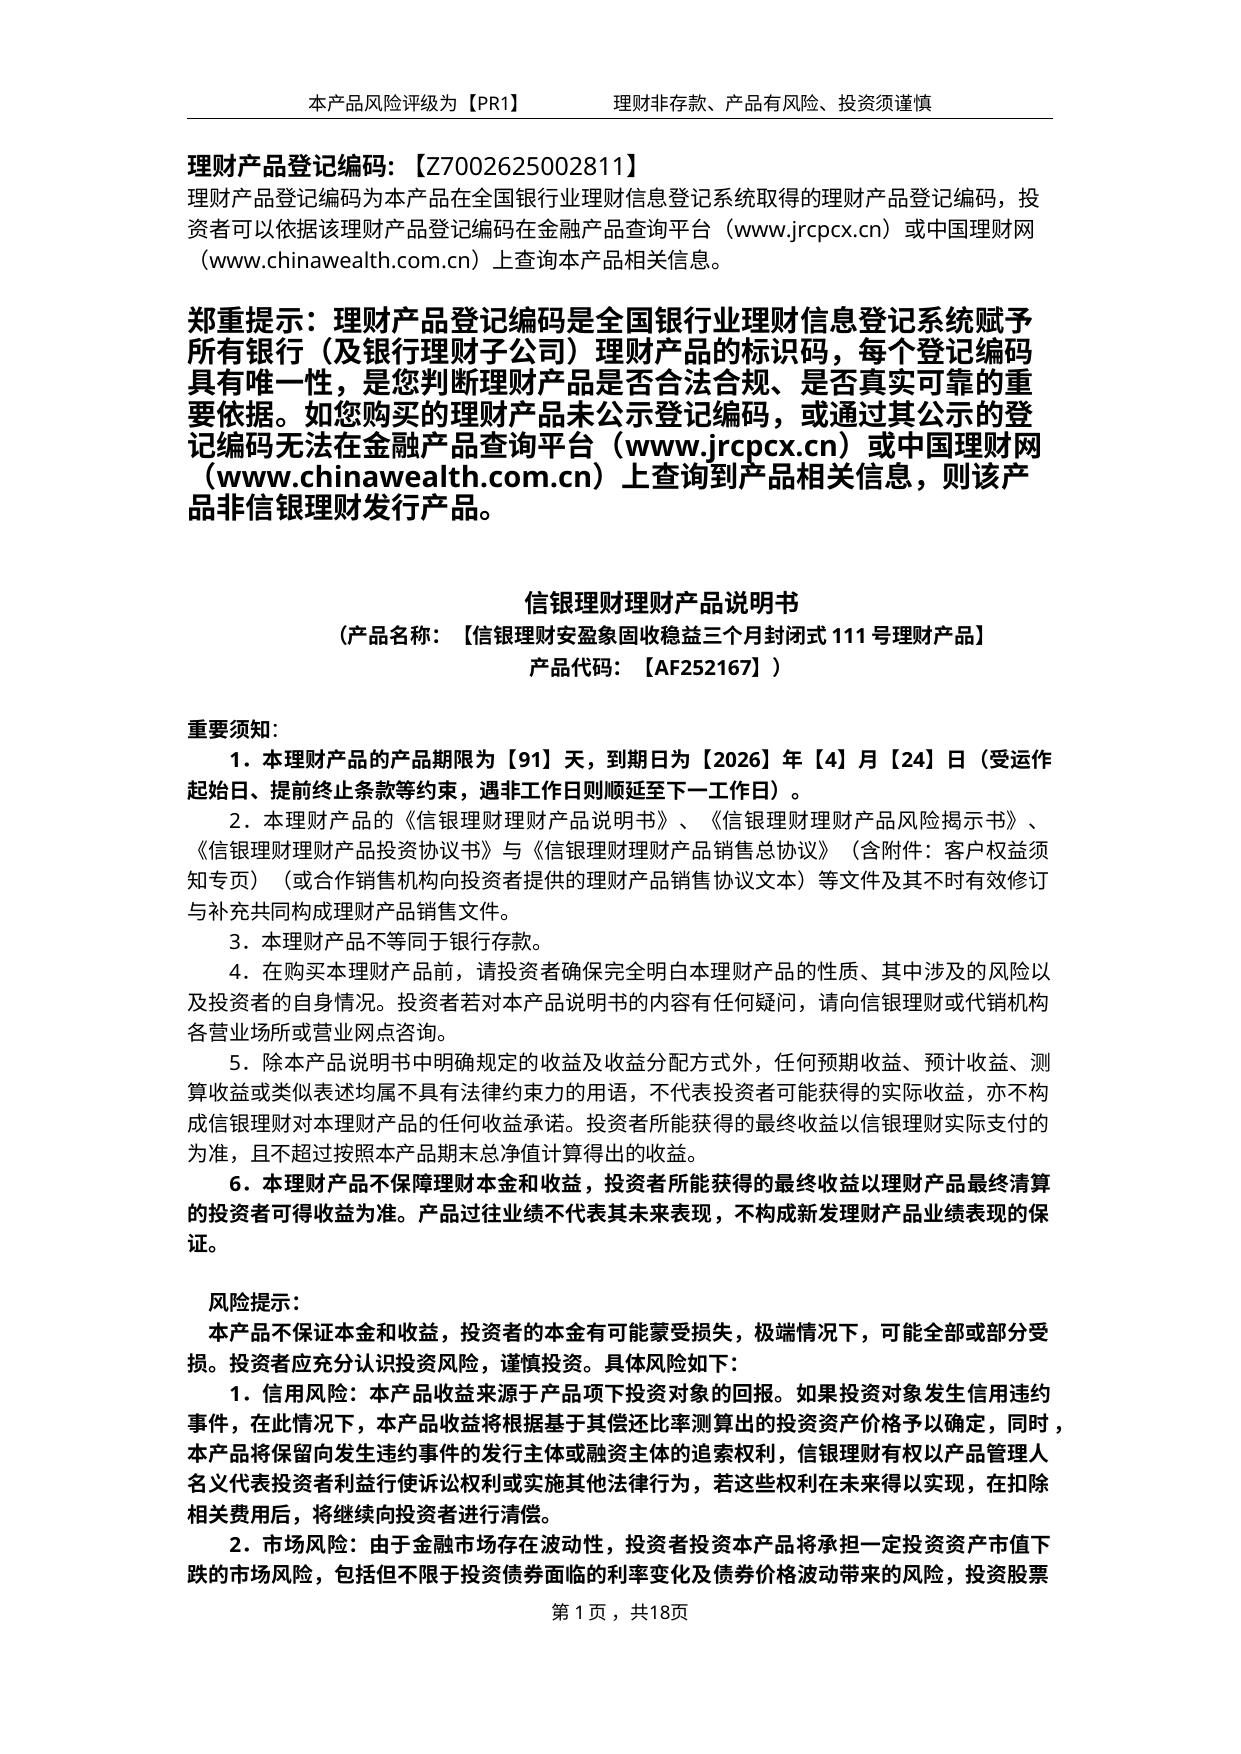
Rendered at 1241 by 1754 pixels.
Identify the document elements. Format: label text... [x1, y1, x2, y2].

text 4．在购买本理财产品前，请投资者确保完全明白本理财产品的性质、其中涉及的风险以及投资者的自身情况。投资者若对本产品说明书的内容有任何疑问，请向信银理财或代销机构各营业场所或营业网点咨询。 [187, 956, 1053, 1046]
text 1．本理财产品的产品期限为【91】天，到期日为【2026】年【4】月【24】日（受运作起始日、提前终止条款等约束，遇非工作日则顺延至下一工作日）。 [187, 744, 1053, 804]
text 2．本理财产品的《信银理财理财产品说明书》、《信银理财理财产品风险揭示书》、《信银理财理财产品投资协议书》与《信银理财理财产品销售总协议》（含附件：客户权益须知专页）（或合作销售机构向投资者提供的理财产品销售协议文本）等文件及其不时有效修订与补充共同构成理财产品销售文件。 [187, 804, 1053, 925]
text 理财产品登记编码: 【Z7002625002811】 [187, 150, 1053, 181]
text （产品名称：【信银理财安盈象固收稳益三个月封闭式111号理财产品】 [187, 619, 1136, 650]
text 重要须知： [187, 712, 1136, 744]
text 3．本理财产品不等同于银行存款。 [187, 925, 1053, 956]
text 郑重提示：理财产品登记编码是全国银行业理财信息登记系统赋予所有银行（及银行理财子公司）理财产品的标识码，每个登记编码具有唯一性，是您判断理财产品是否合法合规、是否真实可靠的重要依据。如您购买的理财产品未公示登记编码，或通过其公示的登记编码无法在金融产品查询平台（www.jrcpcx.cn）或中国理财网（www.chinawealth.com.cn）上查询到产品相关信息，则该产品非信银理财发行产品。 [187, 306, 1044, 525]
text 1．信用风险：本产品收益来源于产品项下投资对象的回报。如果投资对象发生信用违约事件，在此情况下，本产品收益将根据基于其偿还比率测算出的投资资产价格予以确定，同时，本产品将保留向发生违约事件的发行主体或融资主体的追索权利，信银理财有权以产品管理人名义代表投资者利益行使诉讼权利或实施其他法律行为，若这些权利在未来得以实现，在扣除相关费用后，将继续向投资者进行清偿。 [187, 1377, 1053, 1528]
text 理财产品登记编码为本产品在全国银行业理财信息登记系统取得的理财产品登记编码，投资者可以依据该理财产品登记编码在金融产品查询平台（www.jrcpcx.cn）或中国理财网（www.chinawealth.com.cn）上查询本产品相关信息。 [187, 181, 1044, 275]
text 6．本理财产品不保障理财本金和收益，投资者所能获得的最终收益以理财产品最终清算的投资者可得收益为准。产品过往业绩不代表其未来表现，不构成新发理财产品业绩表现的保证。 [187, 1167, 1053, 1258]
text 风险提示： [187, 1286, 1053, 1317]
text 信银理财理财产品说明书 [187, 587, 1136, 619]
text 5．除本产品说明书中明确规定的收益及收益分配方式外，任何预期收益、预计收益、测算收益或类似表述均属不具有法律约束力的用语，不代表投资者可能获得的实际收益，亦不构成信银理财对本理财产品的任何收益承诺。投资者所能获得的最终收益以信银理财实际支付的为准，且不超过按照本产品期末总净值计算得出的收益。 [187, 1046, 1053, 1167]
text 本产品不保证本金和收益，投资者的本金有可能蒙受损失，极端情况下，可能全部或部分受损。投资者应充分认识投资风险，谨慎投资。具体风险如下： [187, 1317, 1053, 1377]
text 产品代码：【AF252167】） [187, 650, 1136, 681]
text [187, 1528, 1053, 1589]
